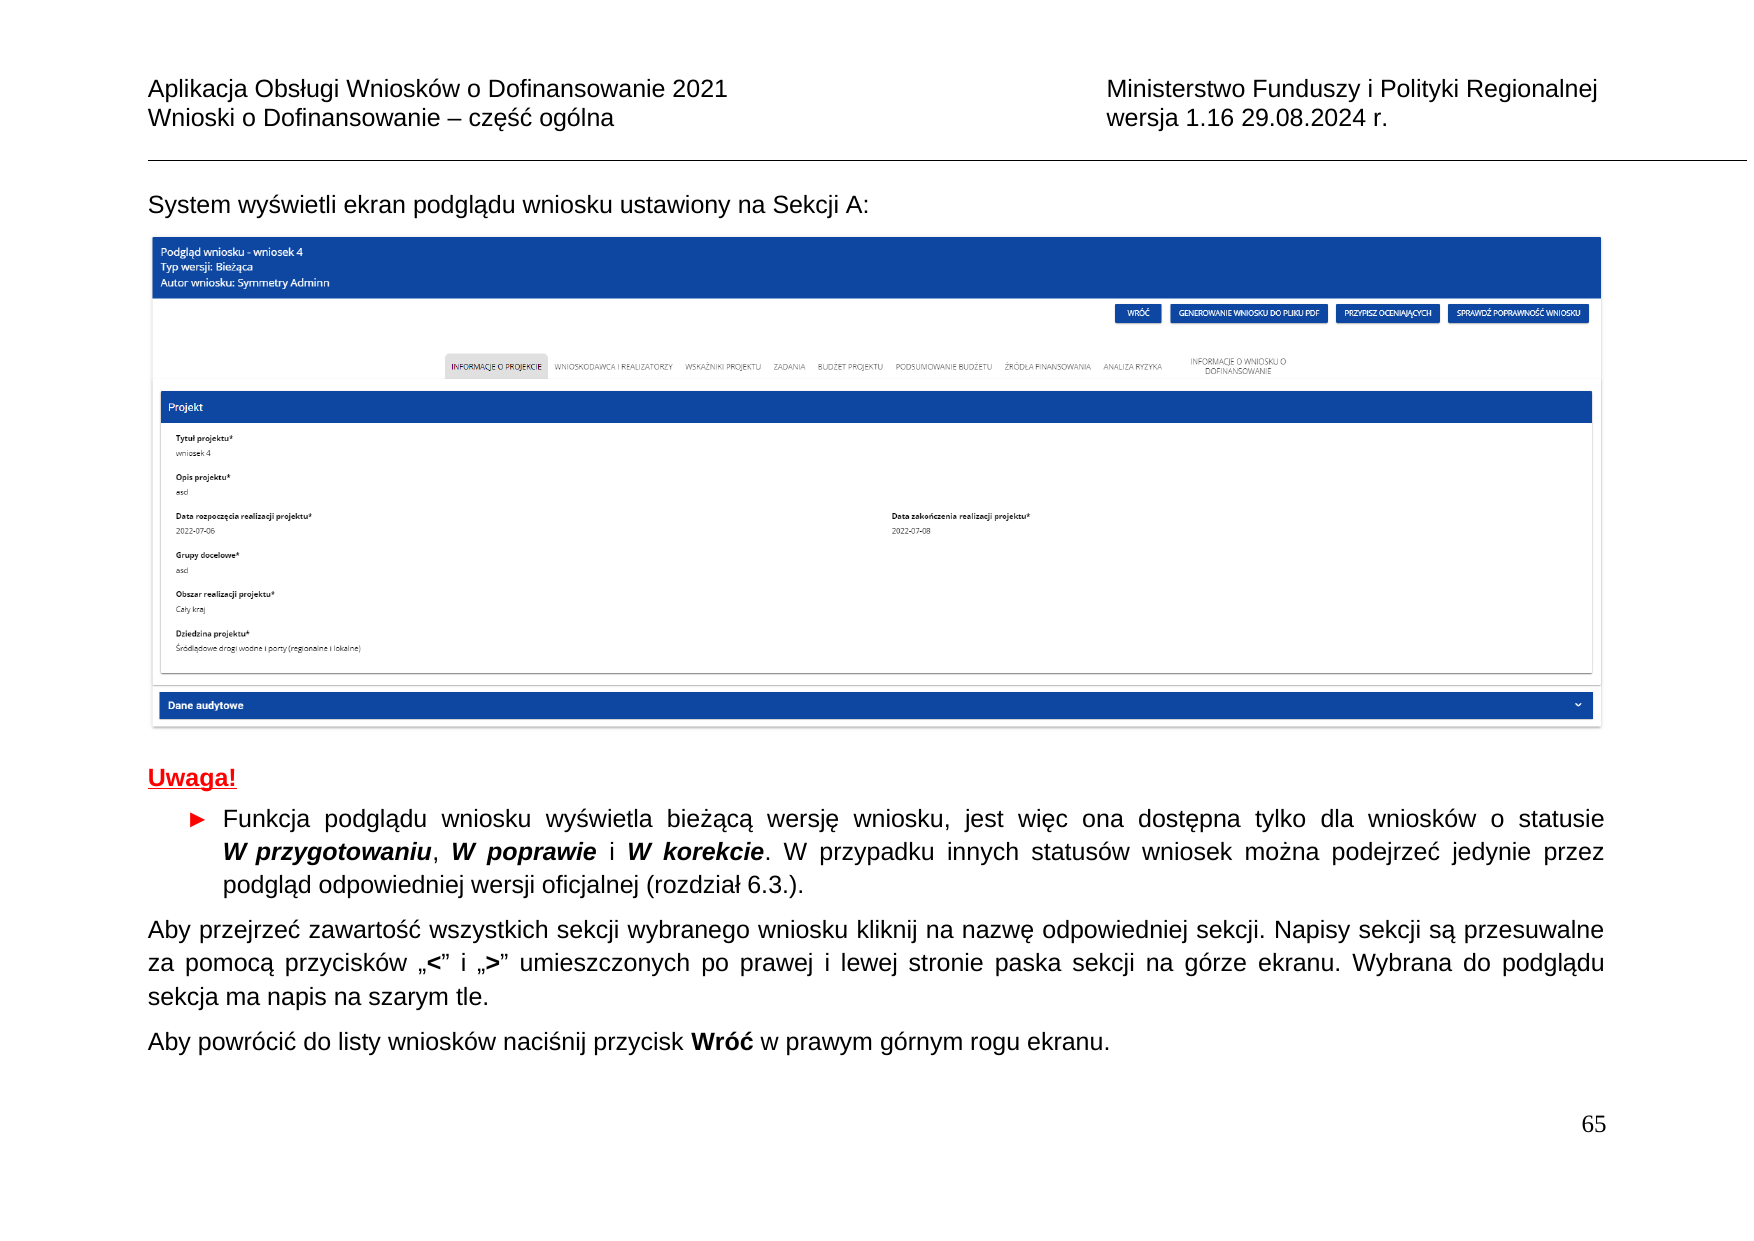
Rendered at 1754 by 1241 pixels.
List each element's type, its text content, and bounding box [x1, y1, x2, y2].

text Aby powrócić do listy wniosków naciśnij przycisk Wróć w prawym górnym rogu ekranu. [148, 1027, 1606, 1056]
text Aby przejrzeć zawartość wszystkich sekcji wybranego wniosku kliknij na nazwę odpowiedniej sekcji. Napisy sekcji są przesuwalne za pomocą przycisków „<” i „>” umieszczonych po prawej i lewej stronie paska sekcji na górze ekranu. Wybrana do podglądu sekcja ma napis na szarym tle. [148, 915, 1606, 1010]
list Funkcja podglądu wniosku wyświetla bieżącą wersję wniosku, jest więc ona dostępna tylko dla wniosków o statusie W przygotowaniu, W poprawie i W korekcie. W przypadku innych statusów wniosek można podejrzeć jedynie przez podgląd odpowiedniej wersji oficjalnej (rozdział 6.3.). [185, 804, 1606, 899]
picture [147, 231, 1607, 751]
text System wyświetli ekran podglądu wniosku ustawiony na Sekcji A: [148, 190, 1606, 218]
text Uwaga! [148, 763, 1606, 791]
